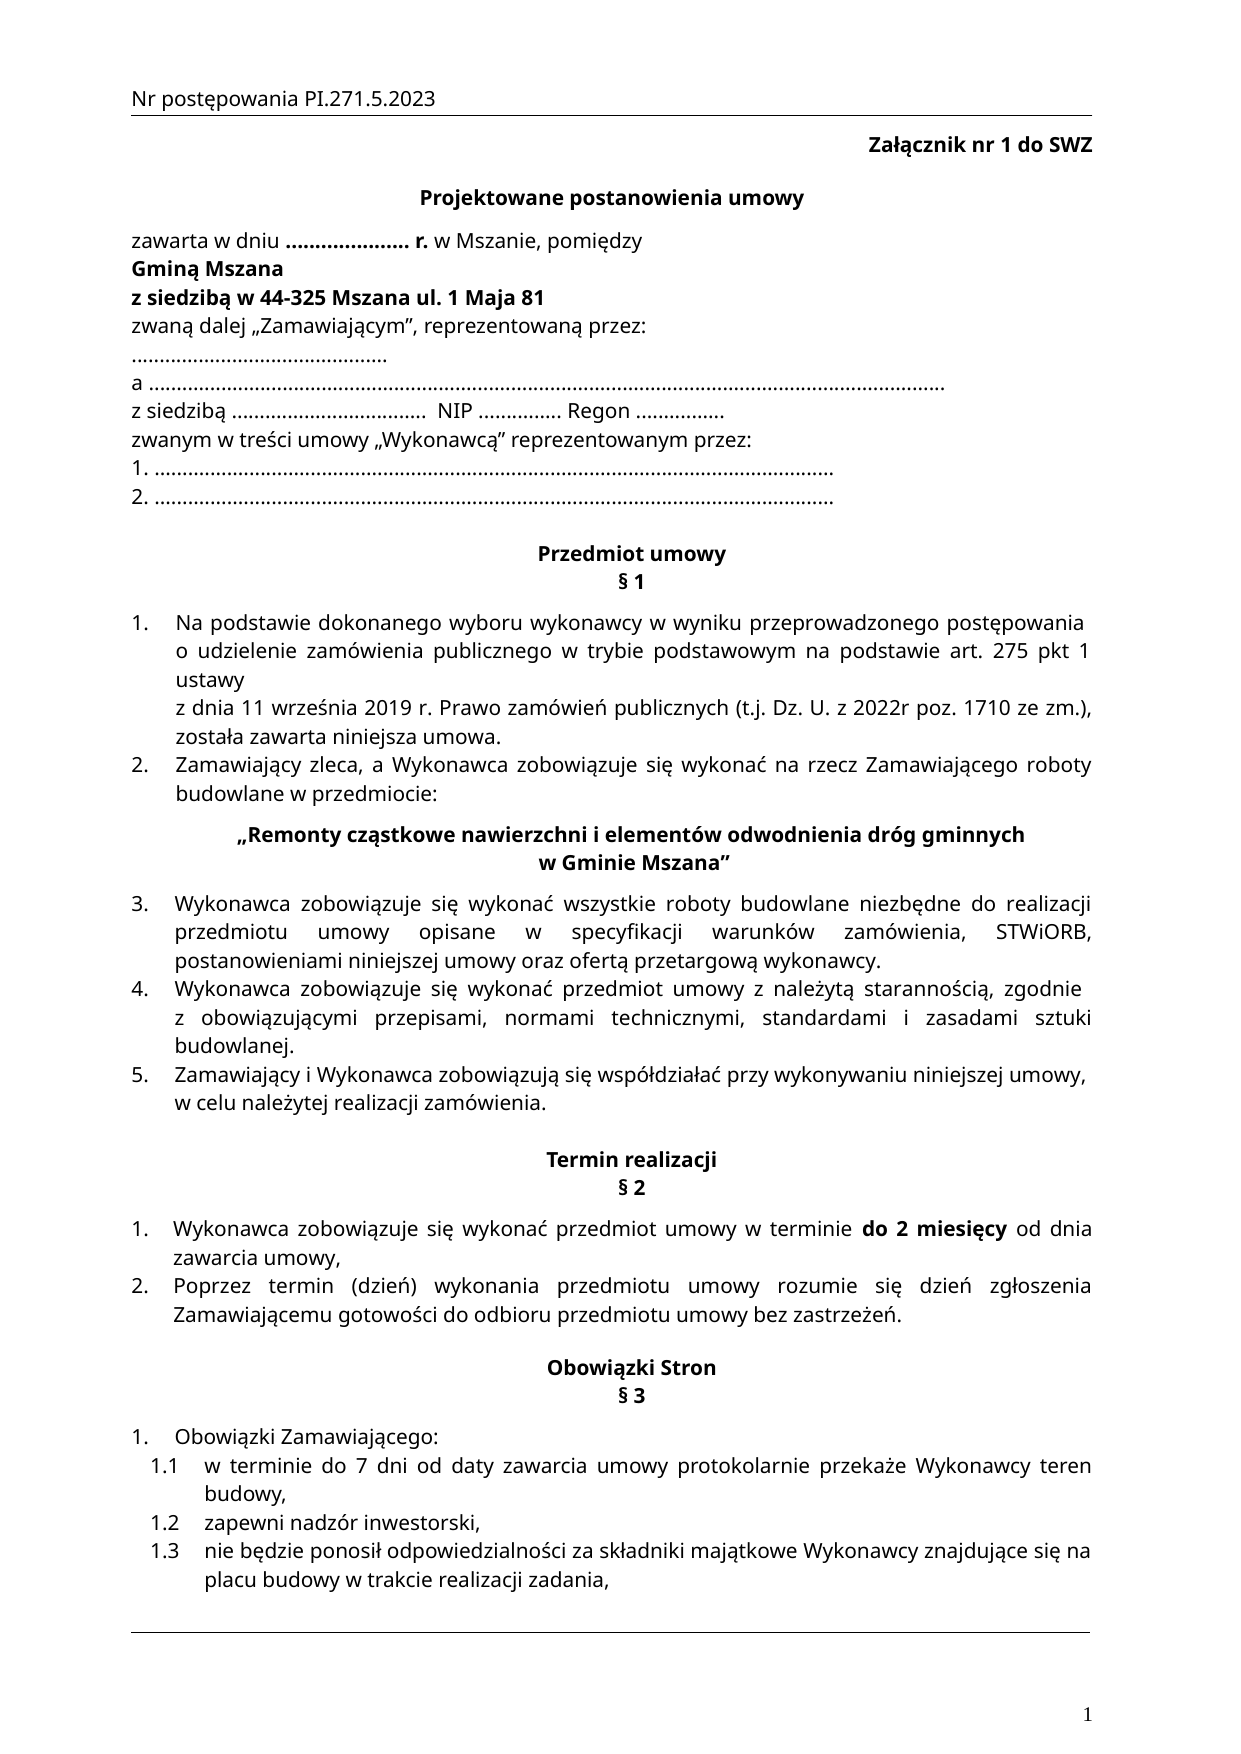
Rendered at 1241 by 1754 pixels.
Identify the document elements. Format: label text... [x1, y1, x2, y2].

text zwaną dalej „Zamawiającym”, reprezentowaną przez: [131, 311, 1092, 340]
list Poprzez termin (dzień) wykonania przedmiotu umowy rozumie się dzień zgłoszenia Zamawiającemu gotowości do odbioru przedmiotu umowy bez zastrzeżeń. [131, 1271, 1092, 1328]
list Zamawiający i Wykonawca zobowiązują się współdziałać przy wykonywaniu niniejszej umowy, w celu należytej realizacji zamówienia. [131, 1060, 1092, 1117]
text „Remonty cząstkowe nawierzchni i elementów odwodnienia dróg gminnych w Gminie Mszana” [175, 820, 1092, 877]
title Projektowane postanowienia umowy [131, 183, 1092, 212]
list Wykonawca zobowiązuje się wykonać przedmiot umowy w terminie do 2 miesięcy od dnia zawarcia umowy, [131, 1214, 1092, 1271]
subtitle § 3 [171, 1382, 1092, 1410]
text a ............................................................................................................................................... [131, 368, 1092, 397]
list Wykonawca zobowiązuje się wykonać wszystkie roboty budowlane niezbędne do realizacji przedmiotu umowy opisane w specyfikacji warunków zamówienia, STWiORB, postanowieniami niniejszej umowy oraz ofertą przetargową wykonawcy. [131, 889, 1092, 974]
list Obowiązki Zamawiającego: [131, 1422, 1092, 1451]
list Wykonawca zobowiązuje się wykonać przedmiot umowy z należytą starannością, zgodnie z obowiązującymi przepisami, normami technicznymi, standardami i zasadami sztuki budowlanej. [131, 974, 1092, 1060]
list nie będzie ponosił odpowiedzialności za składniki majątkowe Wykonawcy znajdujące się na placu budowy w trakcie realizacji zadania, [150, 1536, 1092, 1593]
subtitle Obowiązki Stron [171, 1353, 1092, 1382]
subtitle Termin realizacji [171, 1145, 1092, 1173]
subtitle Przedmiot umowy [171, 539, 1092, 567]
text z siedzibą ................................... NIP ............... Regon ................ [131, 397, 1092, 425]
text Gminą Mszana [131, 254, 1092, 283]
subtitle § 1 [171, 567, 1092, 596]
list w terminie do 7 dni od daty zawarcia umowy protokolarnie przekaże Wykonawcy teren budowy, [150, 1451, 1092, 1508]
text zwanym w treści umowy „Wykonawcą” reprezentowanym przez: [131, 425, 1092, 453]
text zawarta w dniu ..................... r. w Mszanie, pomiędzy [131, 226, 1092, 254]
list Zamawiający zleca, a Wykonawca zobowiązuje się wykonać na rzecz Zamawiającego roboty budowlane w przedmiocie: [131, 750, 1092, 807]
text z siedzibą w 44-325 Mszana ul. 1 Maja 81 [131, 283, 1092, 311]
text 2. .......................................................................................................................... [131, 482, 1092, 510]
list Na podstawie dokonanego wyboru wykonawcy w wyniku przeprowadzonego postępowania o udzielenie zamówienia publicznego w trybie podstawowym na podstawie art. 275 pkt 1 ustawy z dnia 11 września 2019 r. Prawo zamówień publicznych (t.j. Dz. U. z 2022r poz. 1710 ze zm.), została zawarta niniejsza umowa. [131, 608, 1092, 750]
subtitle § 2 [171, 1173, 1092, 1202]
text .............................................. [131, 340, 1092, 368]
text Załącznik nr 1 do SWZ [131, 130, 1092, 158]
text 1. .......................................................................................................................... [131, 453, 1092, 482]
list zapewni nadzór inwestorski, [150, 1508, 1092, 1536]
